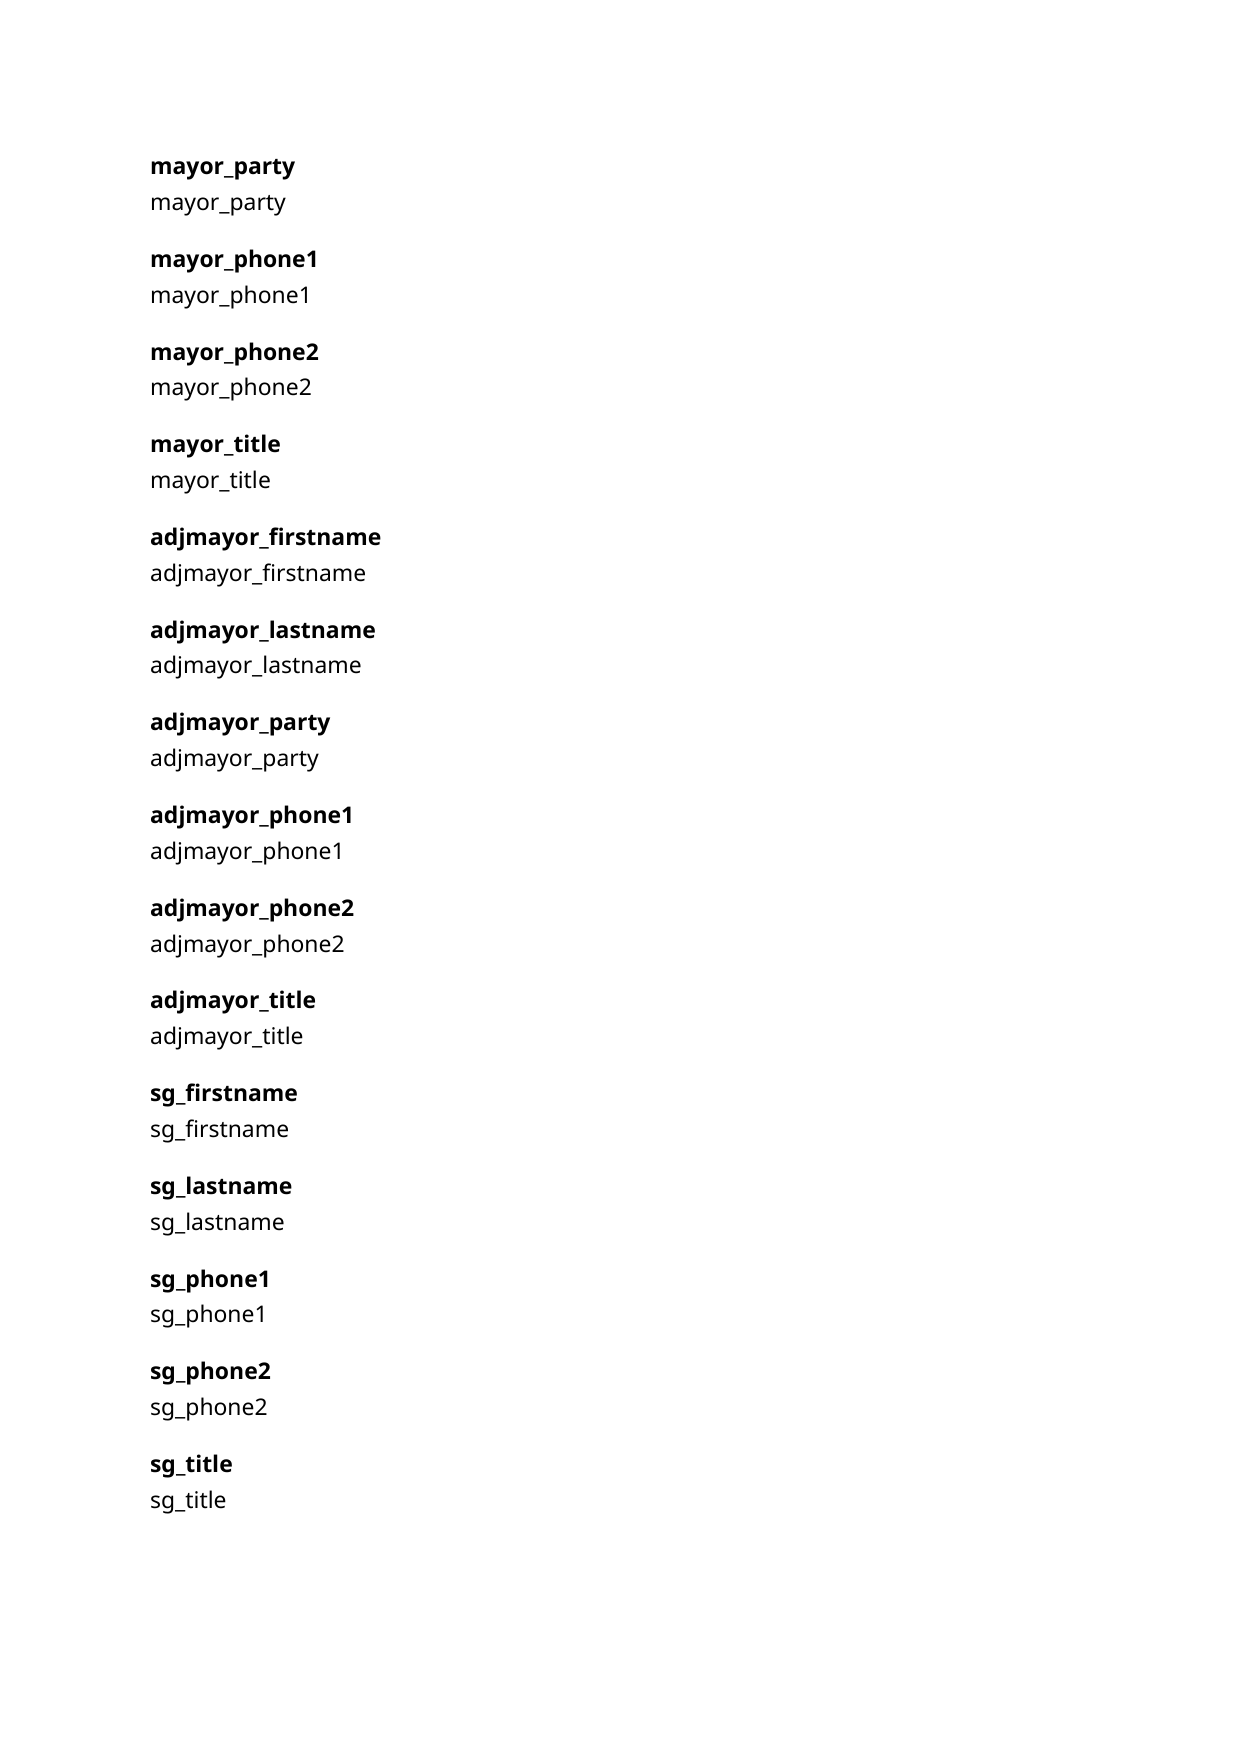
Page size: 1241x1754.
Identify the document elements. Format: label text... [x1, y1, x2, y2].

text sg_firstname sg_firstname [150, 1077, 1090, 1144]
text mayor_phone2 mayor_phone2 [150, 335, 1090, 403]
text mayor_phone1 mayor_phone1 [150, 243, 1090, 310]
text sg_lastname sg_lastname [150, 1170, 1090, 1237]
text mayor_title mayor_title [150, 428, 1090, 495]
text sg_phone2 sg_phone2 [150, 1355, 1090, 1422]
text sg_title sg_title [150, 1448, 1090, 1515]
text sg_phone1 sg_phone1 [150, 1262, 1090, 1330]
text mayor_party mayor_party [150, 150, 1090, 217]
text adjmayor_title adjmayor_title [150, 984, 1090, 1052]
text adjmayor_phone2 adjmayor_phone2 [150, 892, 1090, 959]
text adjmayor_party adjmayor_party [150, 706, 1090, 773]
text adjmayor_firstname adjmayor_firstname [150, 521, 1090, 588]
text adjmayor_phone1 adjmayor_phone1 [150, 799, 1090, 866]
text adjmayor_lastname adjmayor_lastname [150, 613, 1090, 681]
